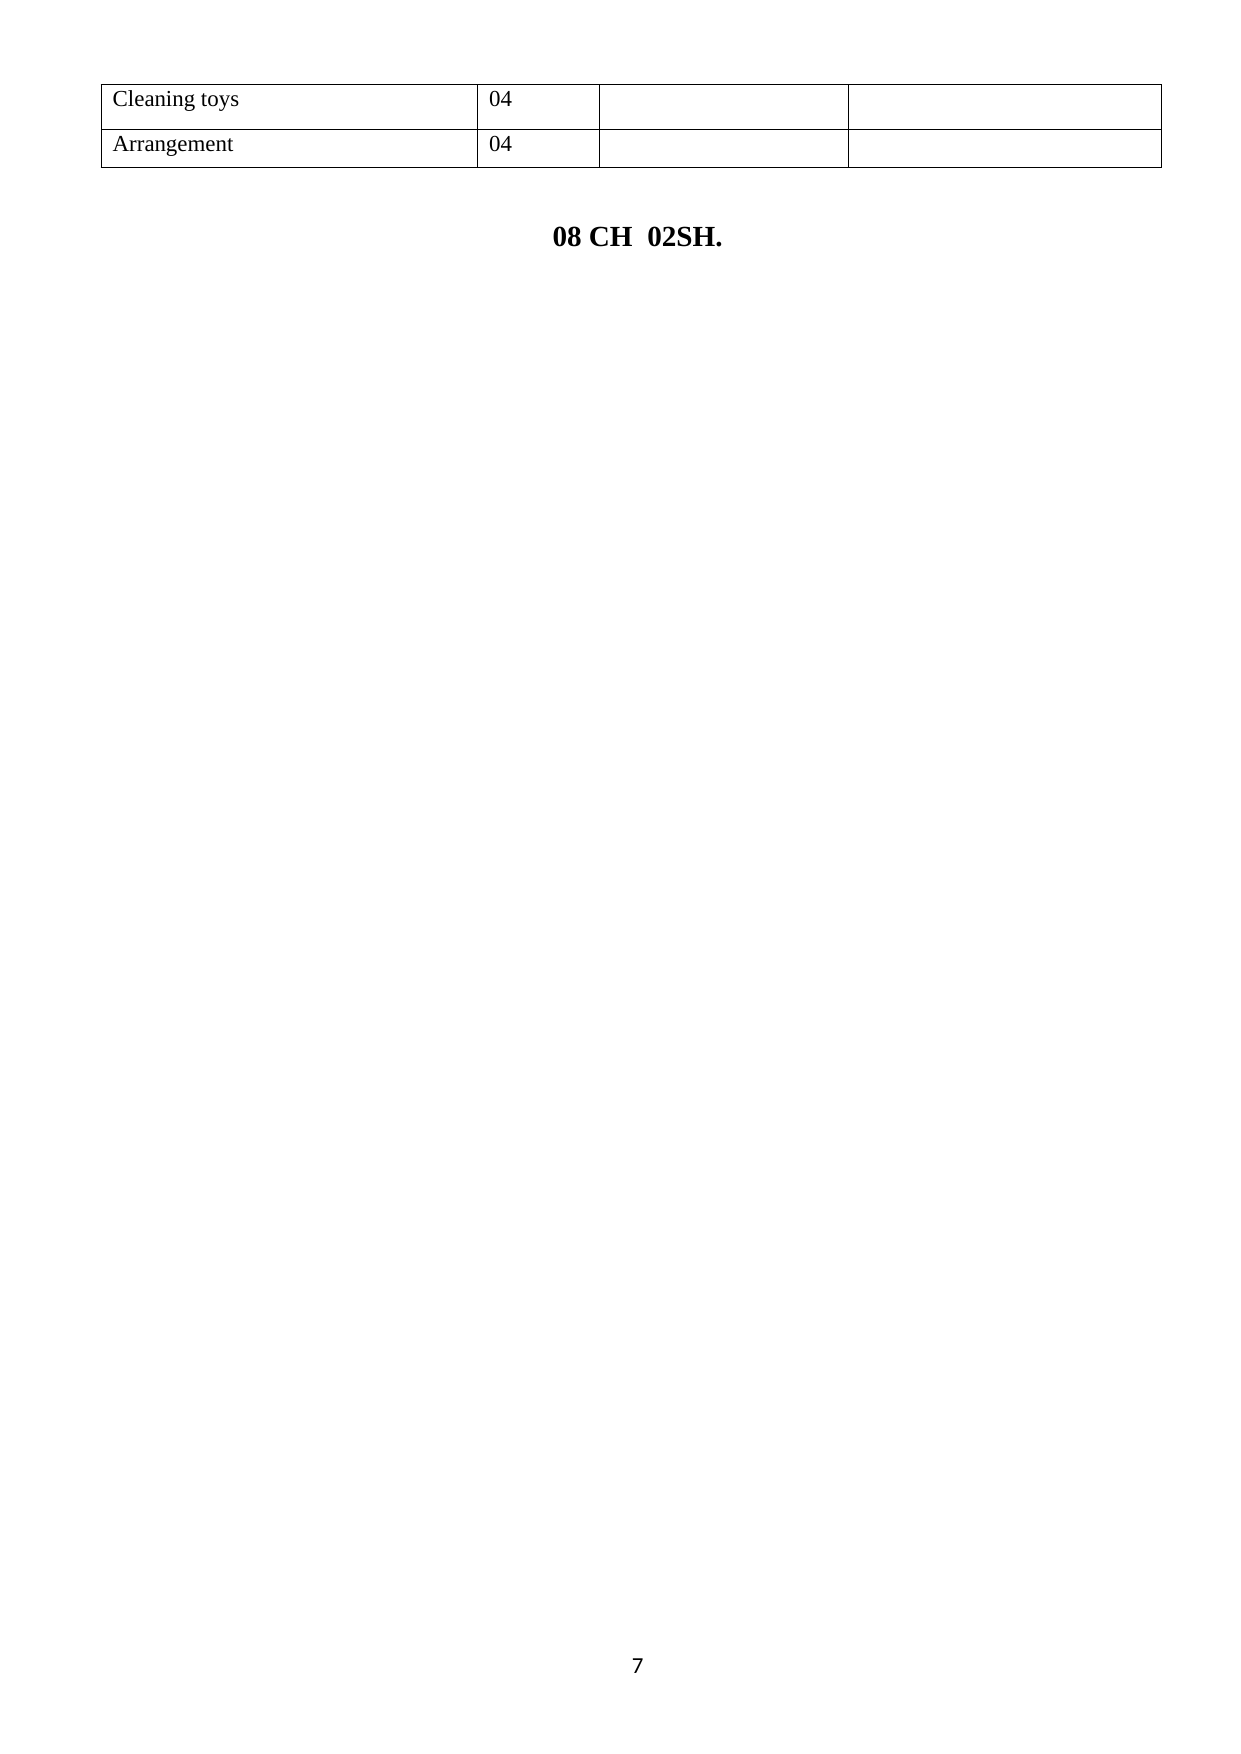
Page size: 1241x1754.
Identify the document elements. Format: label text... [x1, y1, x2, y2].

table_cell 04 [478, 85, 599, 129]
table_cell [600, 130, 848, 167]
table_cell [849, 130, 1161, 167]
table_cell [600, 85, 848, 129]
table_cell Arrangement [102, 130, 477, 167]
table_cell [849, 85, 1161, 129]
text 08 CH 02SH. [112, 219, 1162, 253]
table_cell Cleaning toys [102, 85, 477, 129]
table_cell 04 [478, 130, 599, 167]
